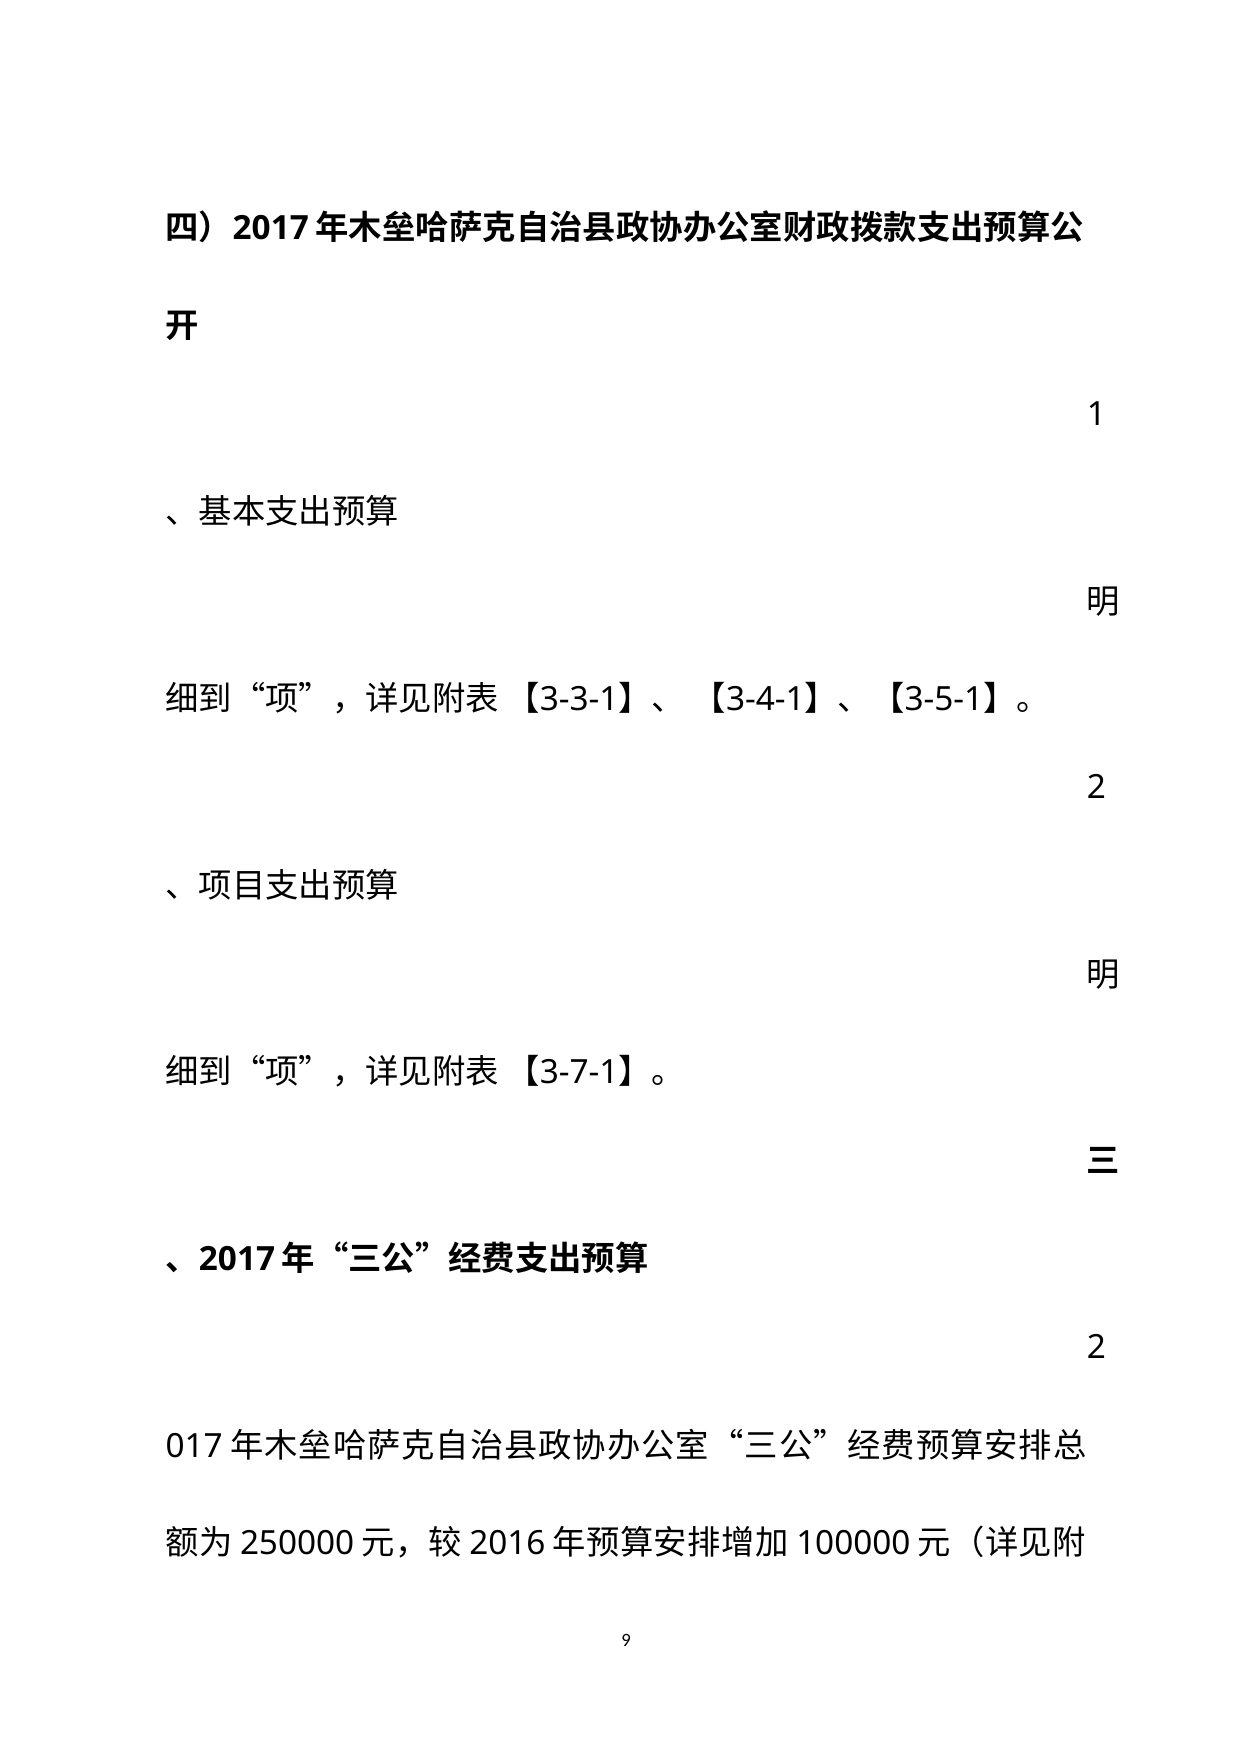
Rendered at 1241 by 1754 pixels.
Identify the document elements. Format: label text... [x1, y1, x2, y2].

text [165, 193, 1087, 355]
text 2、项目支出预算 [165, 753, 1087, 915]
text 明细到“项”，详见附表 【】、 【3-4-1】、【3-5-1】。 [165, 566, 1087, 728]
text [165, 1313, 1087, 1573]
text 明细到“项”，详见附表 【】。 [165, 939, 1087, 1102]
text 三、2017年“三公”经费支出预算 [165, 1126, 1087, 1288]
text 1、基本支出预算 [165, 379, 1087, 542]
